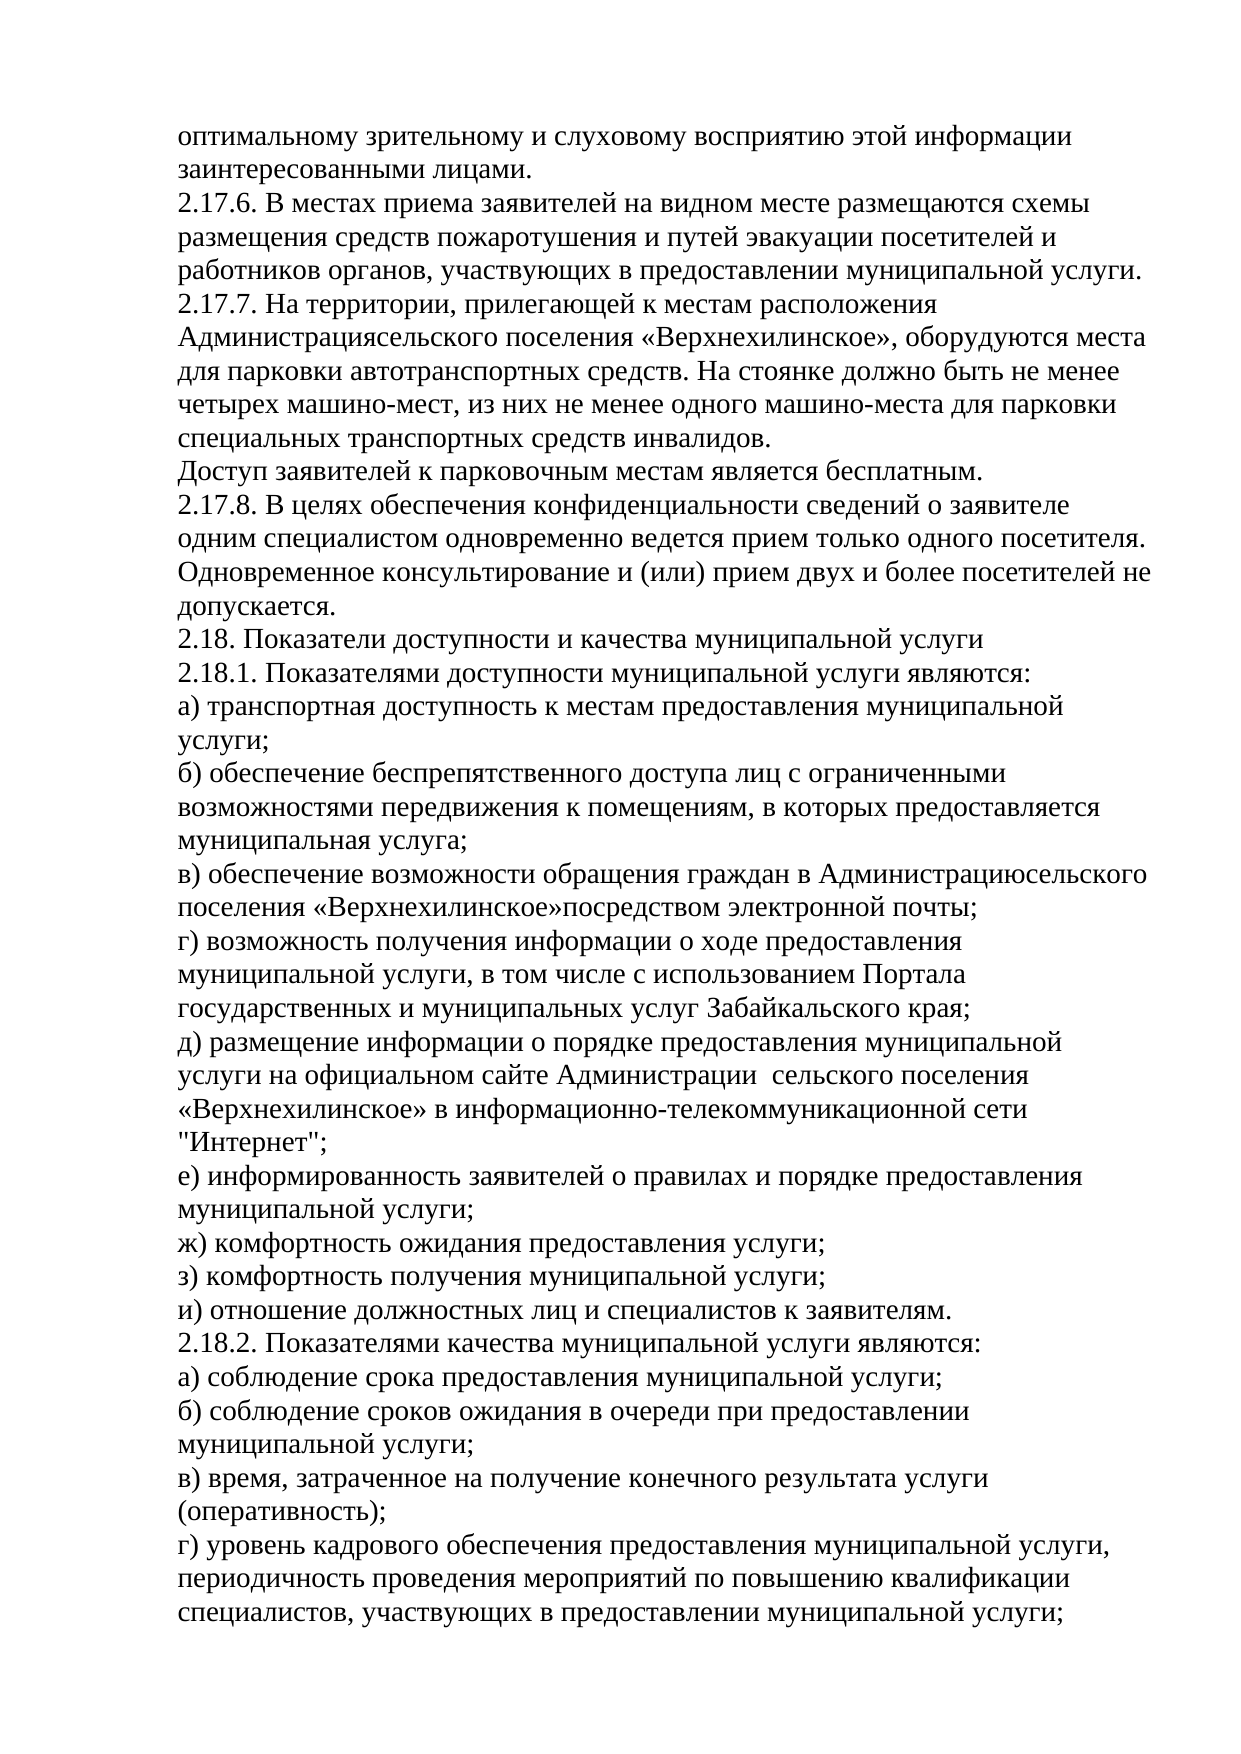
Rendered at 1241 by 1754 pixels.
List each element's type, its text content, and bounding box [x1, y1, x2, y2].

text 2.18.2. Показателями качества муниципальной услуги являются: [177, 1326, 1152, 1359]
text ж) комфортность ожидания предоставления услуги; [177, 1225, 1152, 1258]
text д) размещение информации о порядке предоставления муниципальной услуги на официальном сайте Администрации сельского поселения «Верхнехилинское» в информационно-телекоммуникационной сети "Интернет"; [177, 1024, 1152, 1158]
text 2.18.1. Показателями доступности муниципальной услуги являются: [177, 655, 1152, 688]
text з) комфортность получения муниципальной услуги; [177, 1258, 1152, 1292]
text е) информированность заявителей о правилах и порядке предоставления муниципальной услуги; [177, 1158, 1152, 1225]
text 2.17.6. В местах приема заявителей на видном месте размещаются схемы размещения средств пожаротушения и путей эвакуации посетителей и работников органов, участвующих в предоставлении муниципальной услуги. [177, 185, 1152, 286]
text в) время, затраченное на получение конечного результата услуги (оперативность); [177, 1460, 1152, 1527]
text а) соблюдение срока предоставления муниципальной услуги; [177, 1359, 1152, 1393]
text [177, 118, 1152, 185]
text в) обеспечение возможности обращения граждан в Администрациюсельского поселения «Верхнехилинское»посредством электронной почты; [177, 856, 1152, 923]
text г) возможность получения информации о ходе предоставления муниципальной услуги, в том числе с использованием Портала государственных и муниципальных услуг Забайкальского края; [177, 923, 1152, 1024]
text б) обеспечение беспрепятственного доступа лиц с ограниченными возможностями передвижения к помещениям, в которых предоставляется муниципальная услуга; [177, 755, 1152, 856]
text 2.17.7. На территории, прилегающей к местам расположения Администрациясельского поселения «Верхнехилинское», оборудуются места для парковки автотранспортных средств. На стоянке должно быть не менее четырех машино-мест, из них не менее одного машино-места для парковки специальных транспортных средств инвалидов. [177, 286, 1152, 453]
text Доступ заявителей к парковочным местам является бесплатным. [177, 453, 1152, 487]
text 2.18. Показатели доступности и качества муниципальной услуги [177, 621, 1152, 655]
text б) соблюдение сроков ожидания в очереди при предоставлении муниципальной услуги; [177, 1393, 1152, 1460]
text г) уровень кадрового обеспечения предоставления муниципальной услуги, периодичность проведения мероприятий по повышению квалификации специалистов, участвующих в предоставлении муниципальной услуги; [177, 1527, 1152, 1627]
text 2.17.8. В целях обеспечения конфиденциальности сведений о заявителе одним специалистом одновременно ведется прием только одного посетителя. Одновременное консультирование и (или) прием двух и более посетителей не допускается. [177, 487, 1152, 621]
text и) отношение должностных лиц и специалистов к заявителям. [177, 1292, 1152, 1326]
text а) транспортная доступность к местам предоставления муниципальной услуги; [177, 688, 1152, 755]
